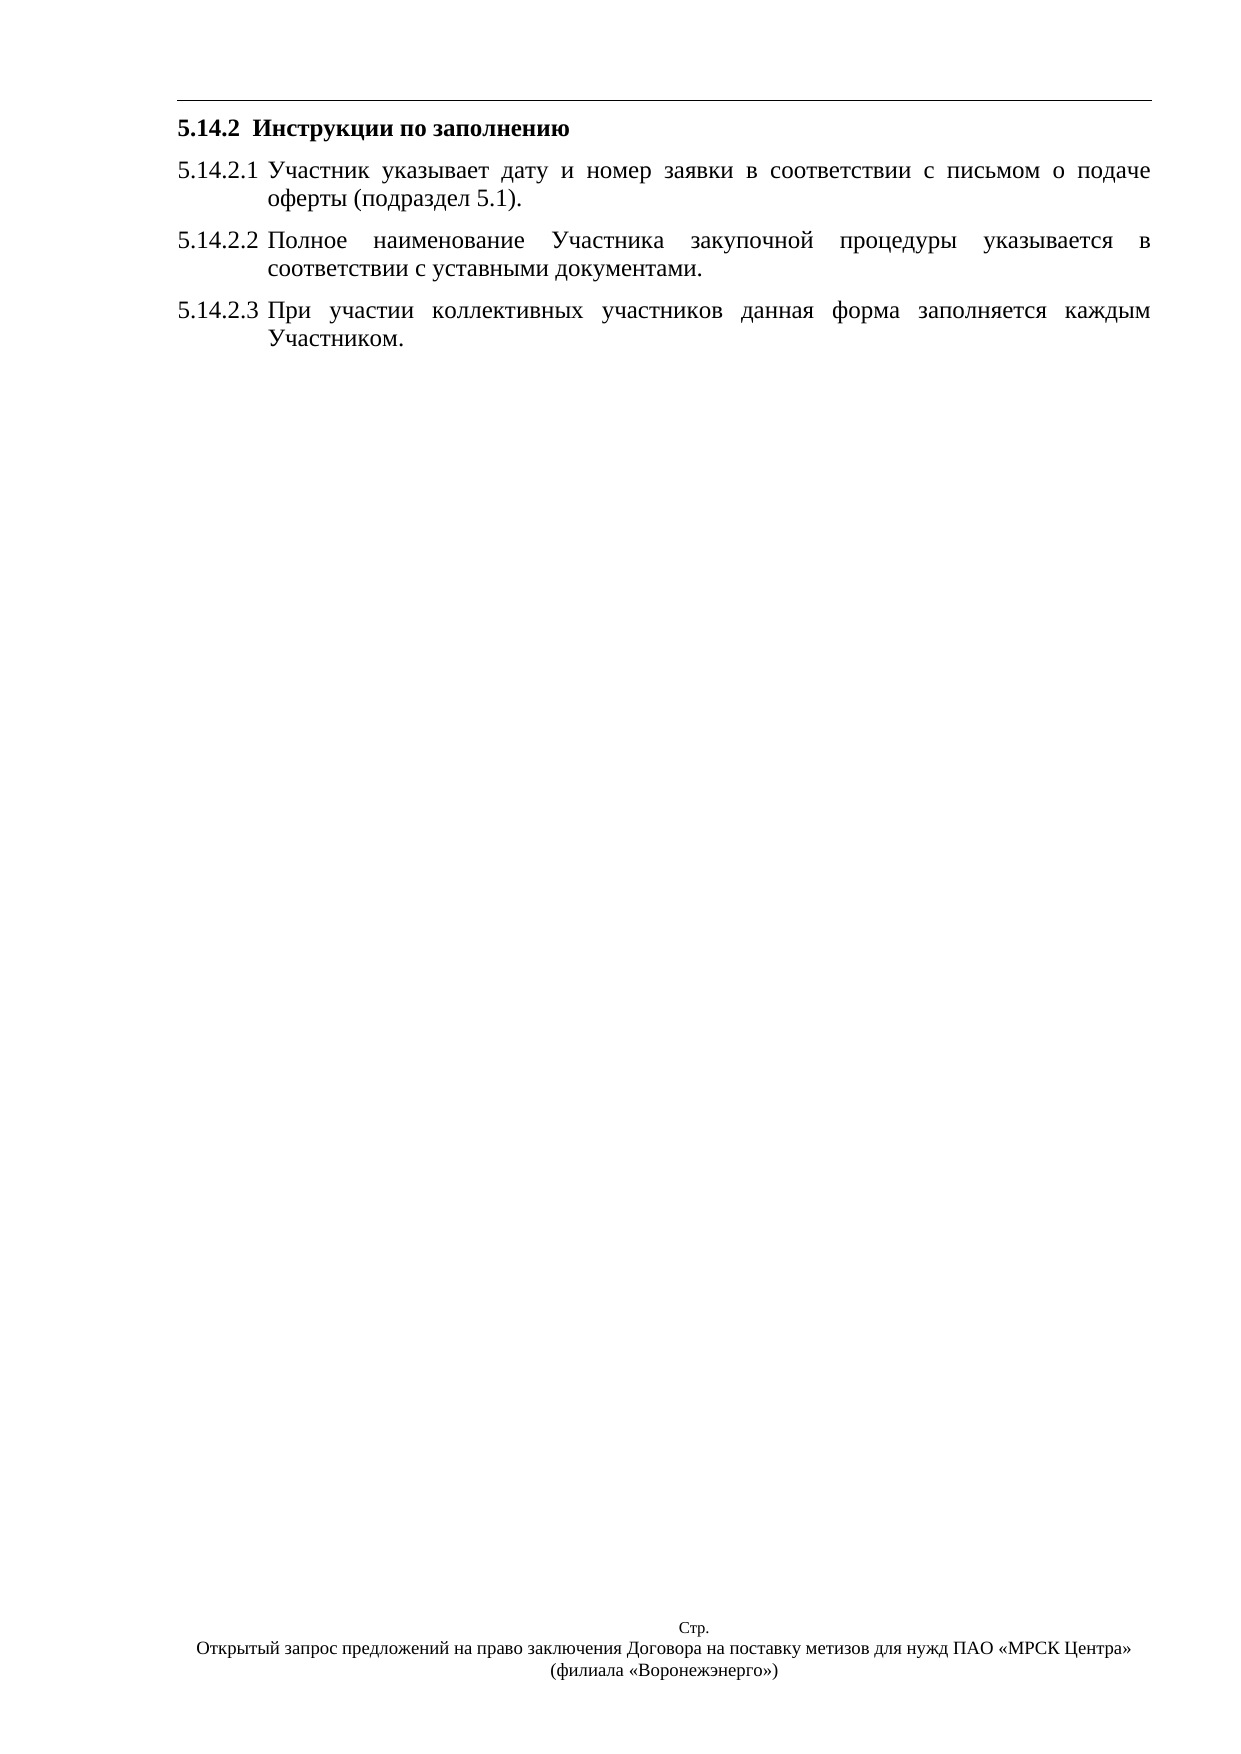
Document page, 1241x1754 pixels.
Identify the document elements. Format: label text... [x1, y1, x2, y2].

list При участии коллективных участников данная форма заполняется каждым Участником. [177, 295, 1152, 352]
list Участник указывает дату и номер заявки в соответствии с письмом о подаче оферты (подраздел 5.1). [177, 155, 1152, 212]
list Полное наименование Участника закупочной процедуры указывается в соответствии с уставными документами. [177, 225, 1152, 282]
subtitle Инструкции по заполнению [177, 113, 1152, 142]
